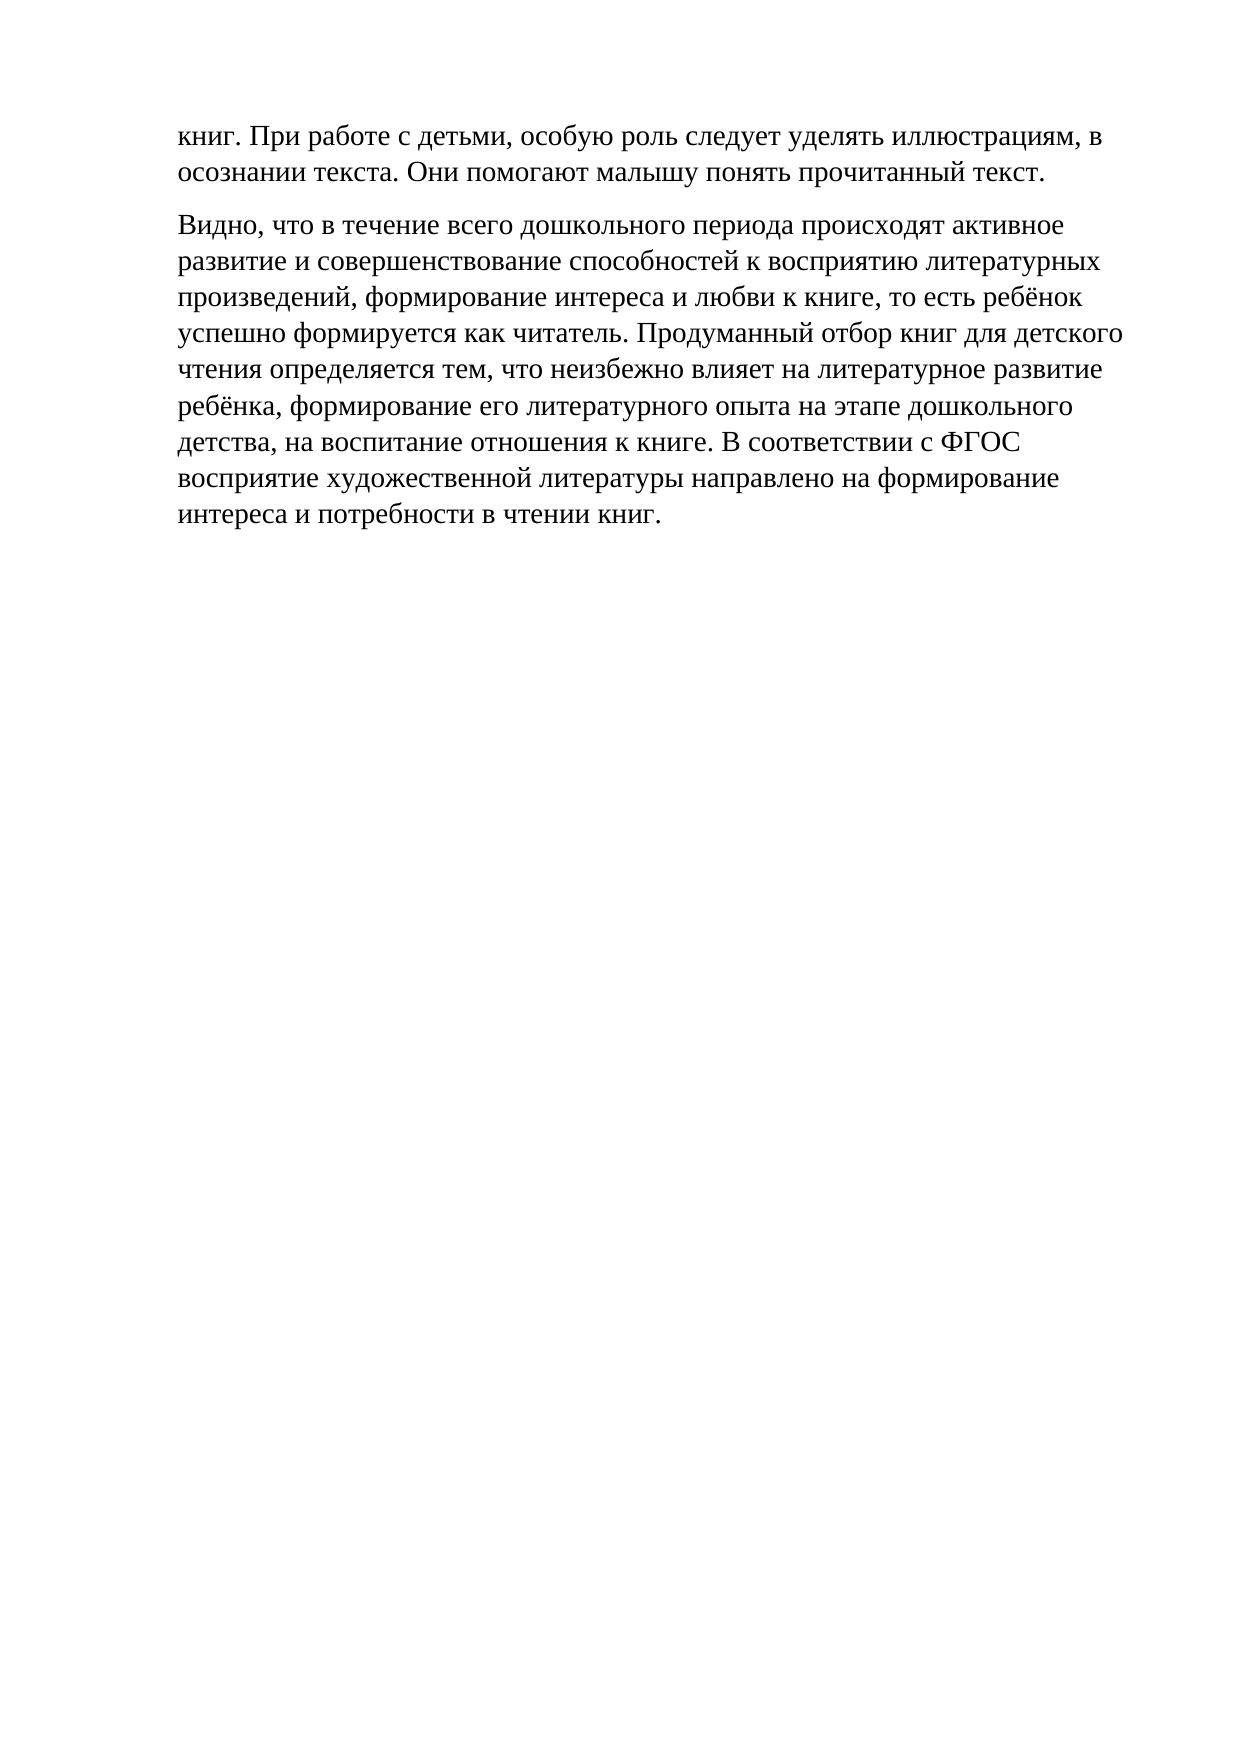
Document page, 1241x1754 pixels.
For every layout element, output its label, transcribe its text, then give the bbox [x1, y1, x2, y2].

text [177, 118, 1152, 188]
text Видно, что в течение всего дошкольного периода происходят активное развитие и совершенствование способностей к восприятию литературных произведений, формирование интереса и любви к книге, то есть ребёнок успешно формируется как читатель. Продуманный отбор книг для детского чтения определяется тем, что неизбежно влияет на литературное развитие ребёнка, формирование его литературного опыта на этапе дошкольного детства, на воспитание отношения к книге. В соответствии с ФГОС восприятие художественной литературы направлено на формирование интереса и потребности в чтении книг. [177, 207, 1152, 530]
